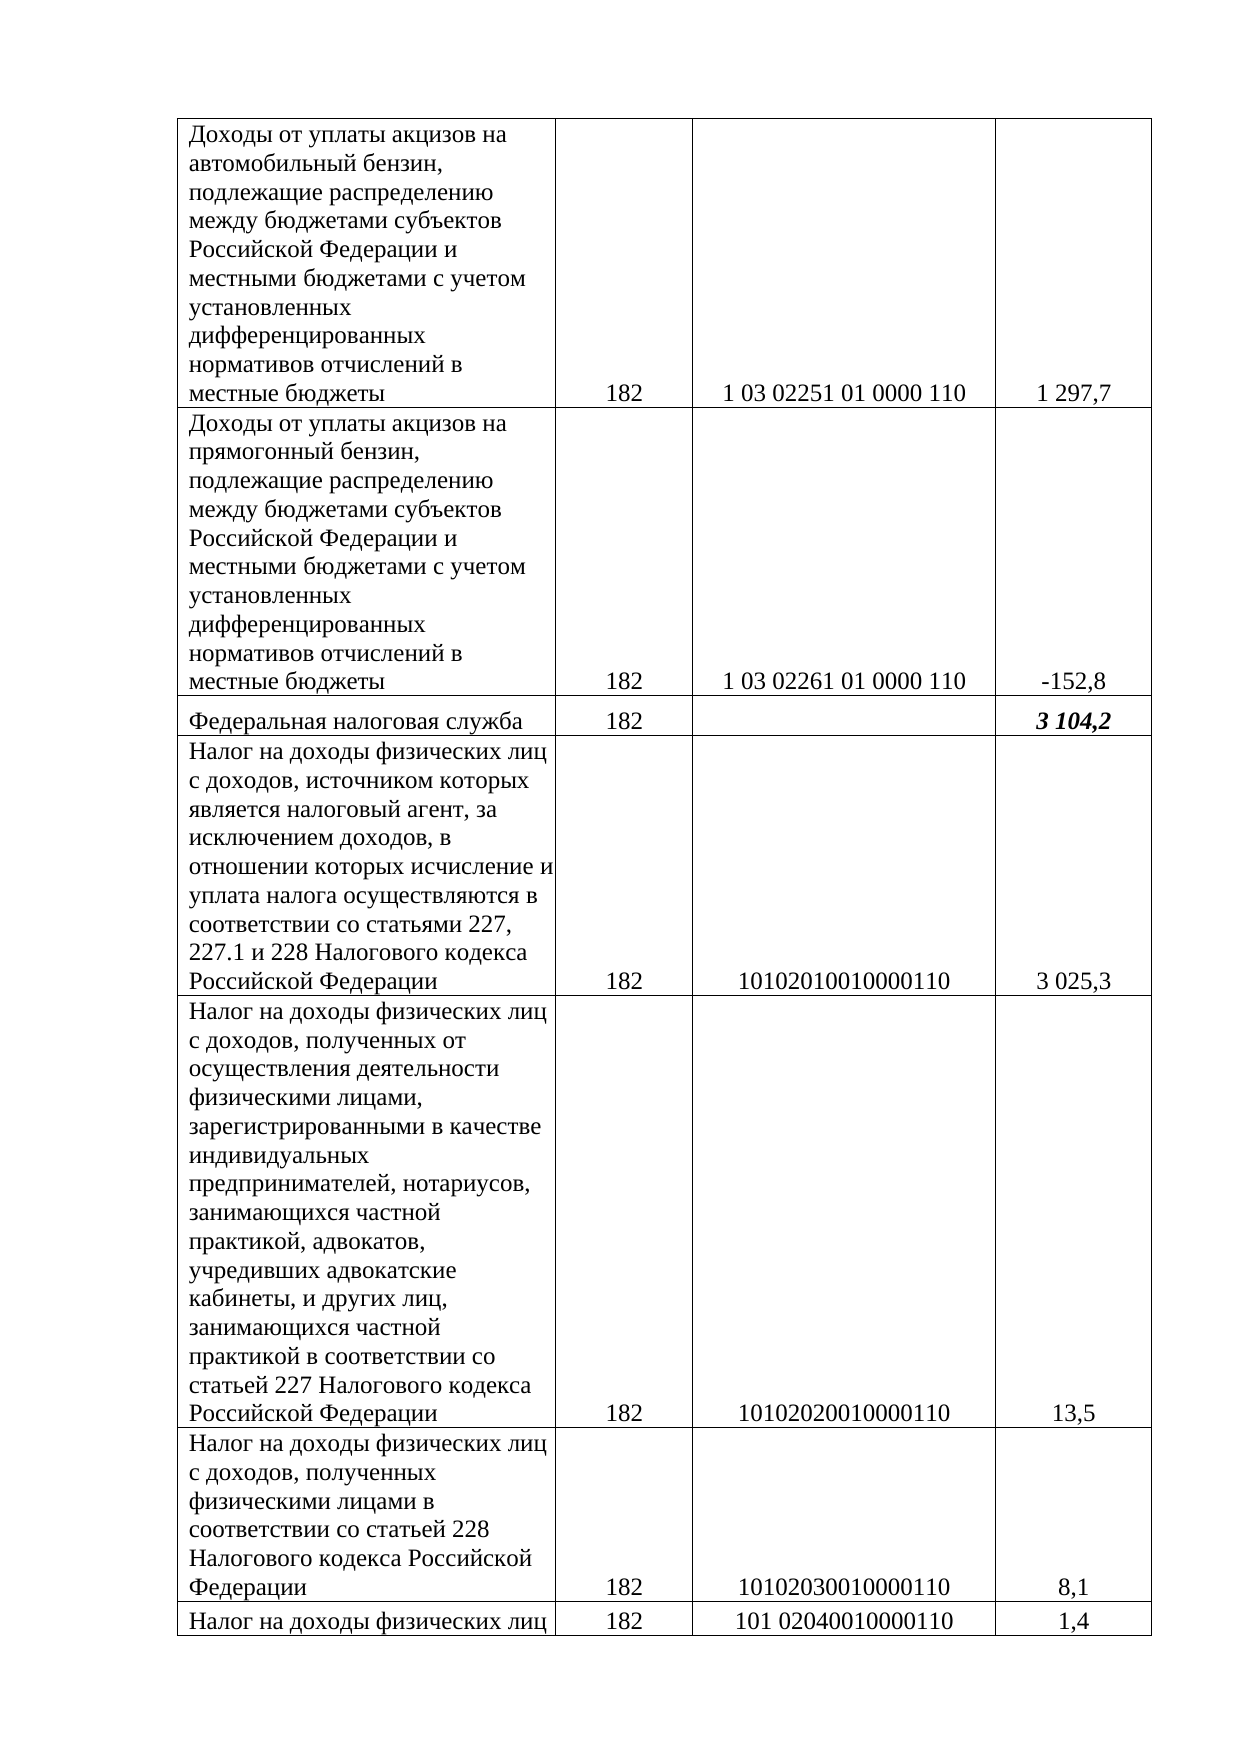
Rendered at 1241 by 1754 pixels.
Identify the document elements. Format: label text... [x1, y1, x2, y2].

table_cell Налог на доходы физических лиц с доходов, полученных физическими лицами в соответствии со статьей 228 Налогового кодекса Российской Федерации [178, 1428, 555, 1601]
table_cell 10102010010000110 [693, 736, 995, 995]
table_cell 182 [556, 996, 692, 1427]
table_cell 10102030010000110 [693, 1428, 995, 1601]
table_cell 3 104,2 [996, 696, 1151, 735]
table_cell Федеральная налоговая служба [178, 696, 555, 735]
table_cell [693, 696, 995, 735]
table_cell Налог на доходы физических лиц с доходов, полученных от осуществления деятельности физическими лицами, зарегистрированными в качестве индивидуальных предпринимателей, нотариусов, занимающихся частной практикой, адвокатов, учредивших адвокатские кабинеты, и других лиц, занимающихся частной практикой в соответствии со статьей 227 Налогового кодекса Российской Федерации [178, 996, 555, 1427]
table_cell 10102020010000110 [693, 996, 995, 1427]
table_cell Доходы от уплаты акцизов на автомобильный бензин, подлежащие распределению между бюджетами субъектов Российской Федерации и местными бюджетами с учетом установленных дифференцированных нормативов отчислений в местные бюджеты [178, 119, 555, 407]
table_cell 182 [556, 1428, 692, 1601]
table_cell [178, 1602, 555, 1635]
table_cell 8,1 [996, 1428, 1151, 1601]
table_cell Налог на доходы физических лиц с доходов, источником которых является налоговый агент, за исключением доходов, в отношении которых исчисление и уплата налога осуществляются в соответствии со статьями 227, 227.1 и 228 Налогового кодекса Российской Федерации [178, 736, 555, 995]
table_cell 101 02040010000110 [693, 1602, 995, 1635]
table_cell 182 [556, 408, 692, 695]
table_cell 182 [556, 1602, 692, 1635]
table_cell 3 025,3 [996, 736, 1151, 995]
table_cell 1,4 [996, 1602, 1151, 1635]
table_cell Доходы от уплаты акцизов на прямогонный бензин, подлежащие распределению между бюджетами субъектов Российской Федерации и местными бюджетами с учетом установленных дифференцированных нормативов отчислений в местные бюджеты [178, 408, 555, 695]
table_cell 182 [556, 119, 692, 407]
table_cell 1 03 02251 01 0000 110 [693, 119, 995, 407]
table_cell 13,5 [996, 996, 1151, 1427]
table_cell 1 297,7 [996, 119, 1151, 407]
table_cell 182 [556, 696, 692, 735]
table_cell 182 [556, 736, 692, 995]
table_cell 1 03 02261 01 0000 110 [693, 408, 995, 695]
table_cell -152,8 [996, 408, 1151, 695]
